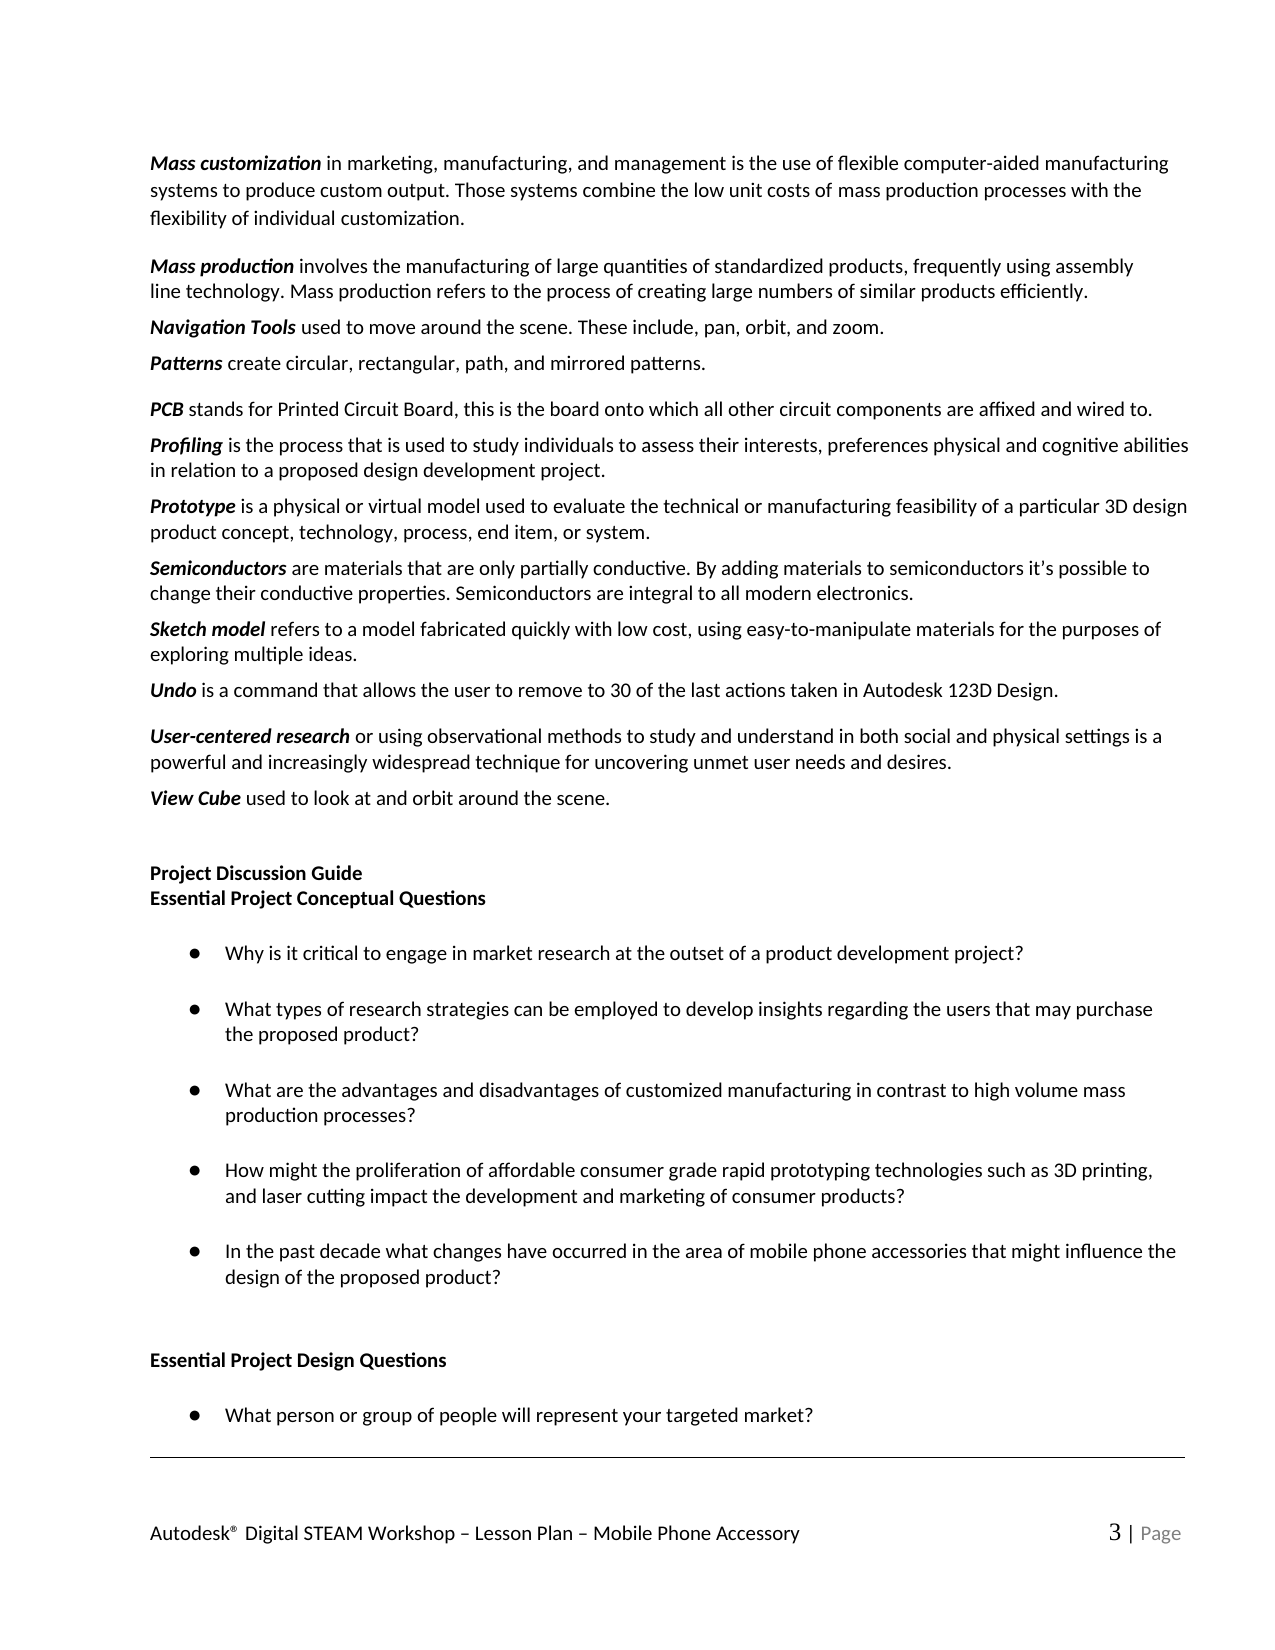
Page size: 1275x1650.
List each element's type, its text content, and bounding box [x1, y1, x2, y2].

text User-centered research or using observational methods to study and understand in both social and physical settings is a powerful and increasingly widespread technique for uncovering unmet user needs and desires. [150, 723, 1186, 774]
list In the past decade what changes have occurred in the area of mobile phone accessories that might influence the design of the proposed product? [188, 1237, 1185, 1289]
text Sketch model refers to a model fabricated quickly with low cost, using easy-to-manipulate materials for the purposes of exploring multiple ideas. [150, 616, 1186, 667]
list How might the proliferation of affordable consumer grade rapid prototyping technologies such as 3D printing, and laser cutting impact the development and marketing of consumer products? [188, 1156, 1185, 1208]
text Prototype is a physical or virtual model used to evaluate the technical or manufacturing feasibility of a particular 3D design product concept, technology, process, end item, or system. [150, 493, 1191, 544]
text Mass customization in marketing, manufacturing, and management is the use of flexible computer-aided manufacturing systems to produce custom output. Those systems combine the low unit costs of mass production processes with the flexibility of individual customization. [150, 150, 1185, 230]
list What person or group of people will represent your targeted market? [188, 1401, 1185, 1428]
text Patterns create circular, rectangular, path, and mirrored patterns. [150, 350, 1185, 376]
text Undo is a command that allows the user to remove to 30 of the last actions taken in Autodesk 123D Design. [150, 677, 1185, 703]
text Profiling is the process that is used to study individuals to assess their interests, preferences physical and cognitive abilities in relation to a proposed design development project. [150, 432, 1191, 483]
list What types of research strategies can be employed to develop insights regarding the users that may purchase the proposed product? [188, 995, 1185, 1047]
text Mass production involves the manufacturing of large quantities of standardized products, frequently using assembly line technology. Mass production refers to the process of creating large numbers of similar products efficiently. [150, 253, 1181, 304]
text Essential Project Conceptual Questions [150, 885, 1185, 911]
text Semiconductors are materials that are only partially conductive. By adding materials to semiconductors it’s possible to change their conductive properties. Semiconductors are integral to all modern electronics. [150, 555, 1191, 606]
list Why is it critical to engage in market research at the outset of a product development project? [188, 939, 1185, 966]
text Essential Project Design Questions [150, 1347, 1185, 1372]
text Project Discussion Guide [150, 860, 1185, 885]
list What are the advantages and disadvantages of customized manufacturing in contrast to high volume mass production processes? [188, 1076, 1185, 1128]
text View Cube used to look at and orbit around the scene. [150, 785, 1186, 810]
text PCB stands for Printed Circuit Board, this is the board onto which all other circuit components are affixed and wired to. [150, 396, 1181, 422]
text Navigation Tools used to move around the scene. These include, pan, orbit, and zoom. [150, 314, 1181, 340]
